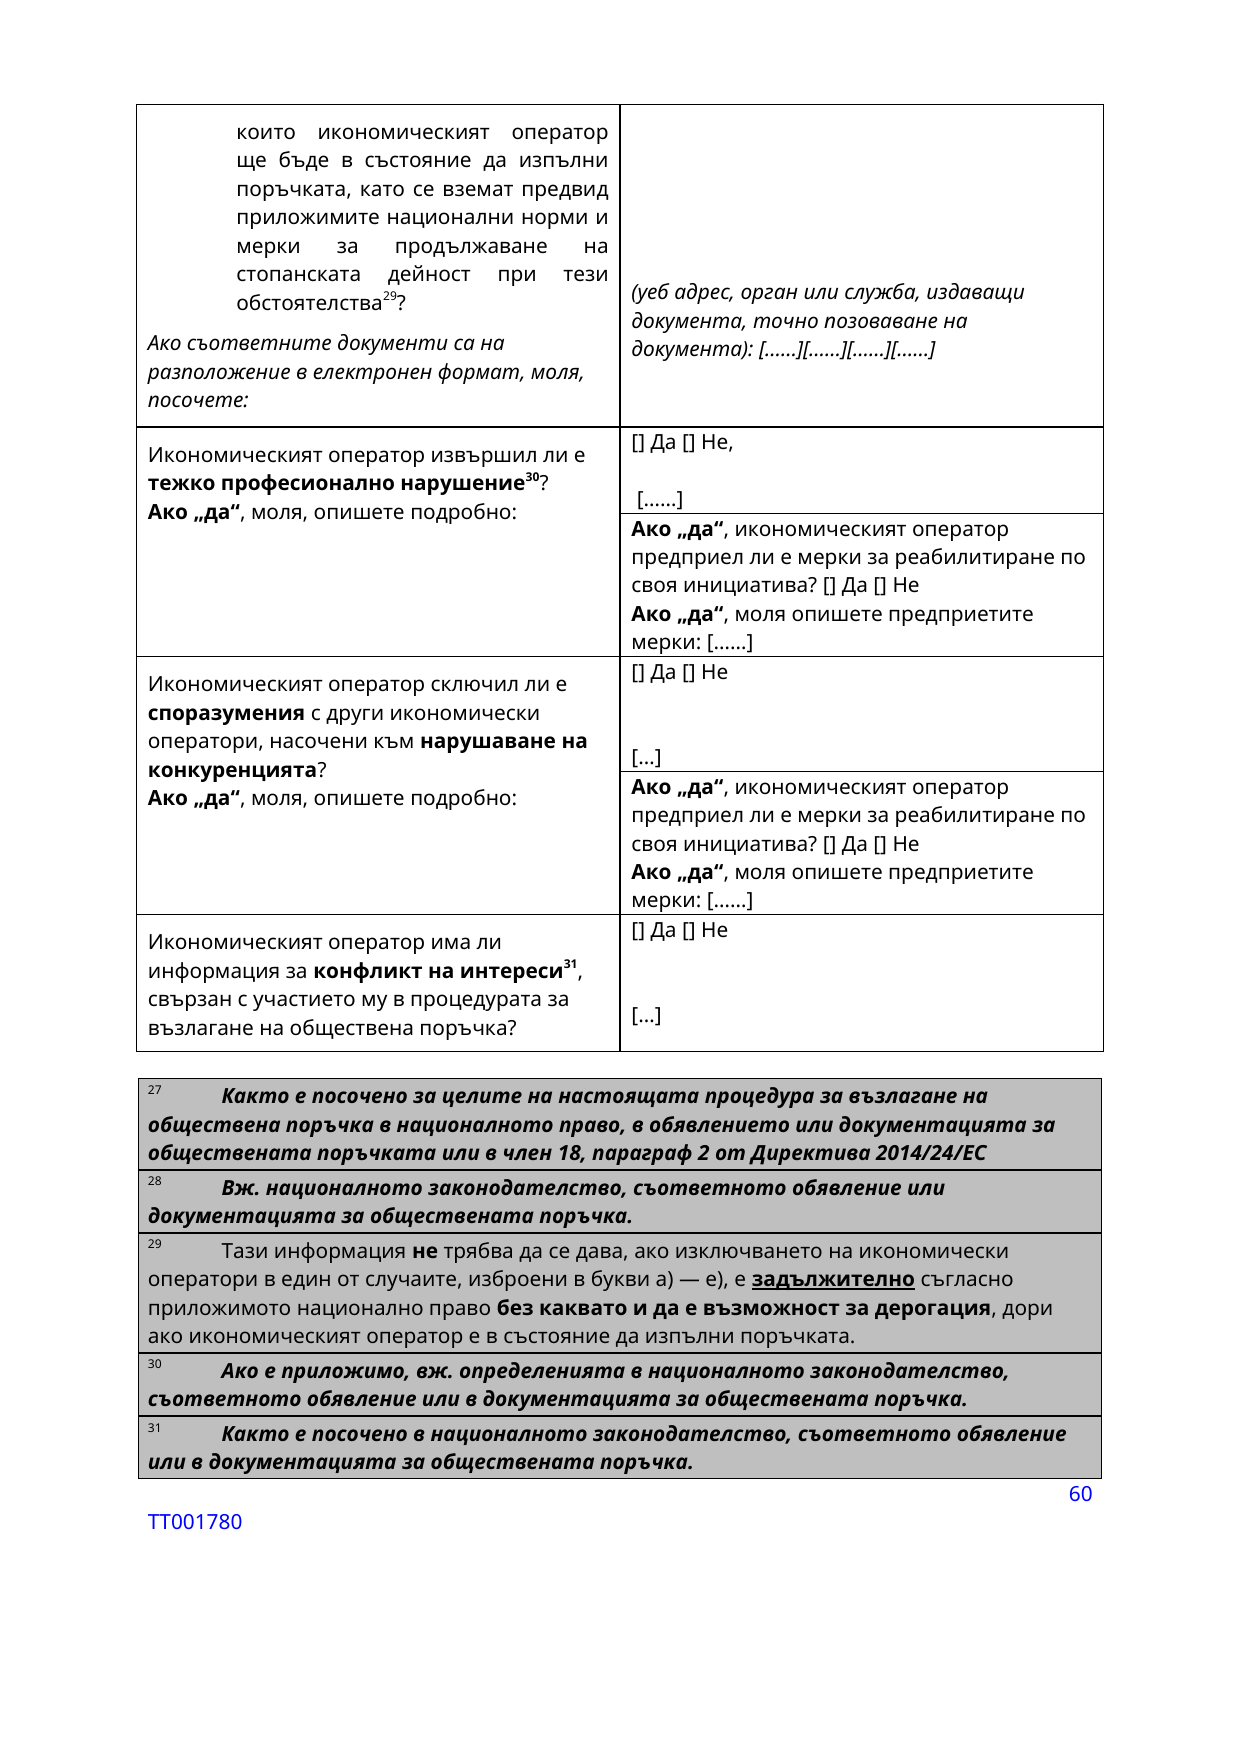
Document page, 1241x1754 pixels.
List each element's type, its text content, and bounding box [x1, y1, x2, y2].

table_cell [] Да [] Не […] [621, 915, 1103, 1051]
table_cell [] Да [] Не, [……] [621, 428, 1103, 513]
table_cell Икономическият оператор сключил ли е споразумения с други икономически оператори, насочени към нарушаване на конкуренцията? Ако „да“, моля, опишете подробно: [137, 657, 619, 914]
table_cell Ако „да“, икономическият оператор предприел ли е мерки за реабилитиране по своя инициатива? [] Да [] Не Ако „да“, моля опишете предприетите мерки: [……] [621, 514, 1103, 656]
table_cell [621, 105, 1103, 426]
table_cell Икономическият оператор има ли информация за конфликт на интереси, свързан с участието му в процедурата за възлагане на обществена поръчка? Ако „да“, моля, опишете подробно: [137, 915, 619, 1051]
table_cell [137, 105, 619, 426]
table_cell [] Да [] Не […] [621, 657, 1103, 771]
table_cell Ако „да“, икономическият оператор предприел ли е мерки за реабилитиране по своя инициатива? [] Да [] Не Ако „да“, моля опишете предприетите мерки: [……] [621, 772, 1103, 914]
table_cell Икономическият оператор извършил ли е тежко професионално нарушение? Ако „да“, моля, опишете подробно: [137, 428, 619, 656]
